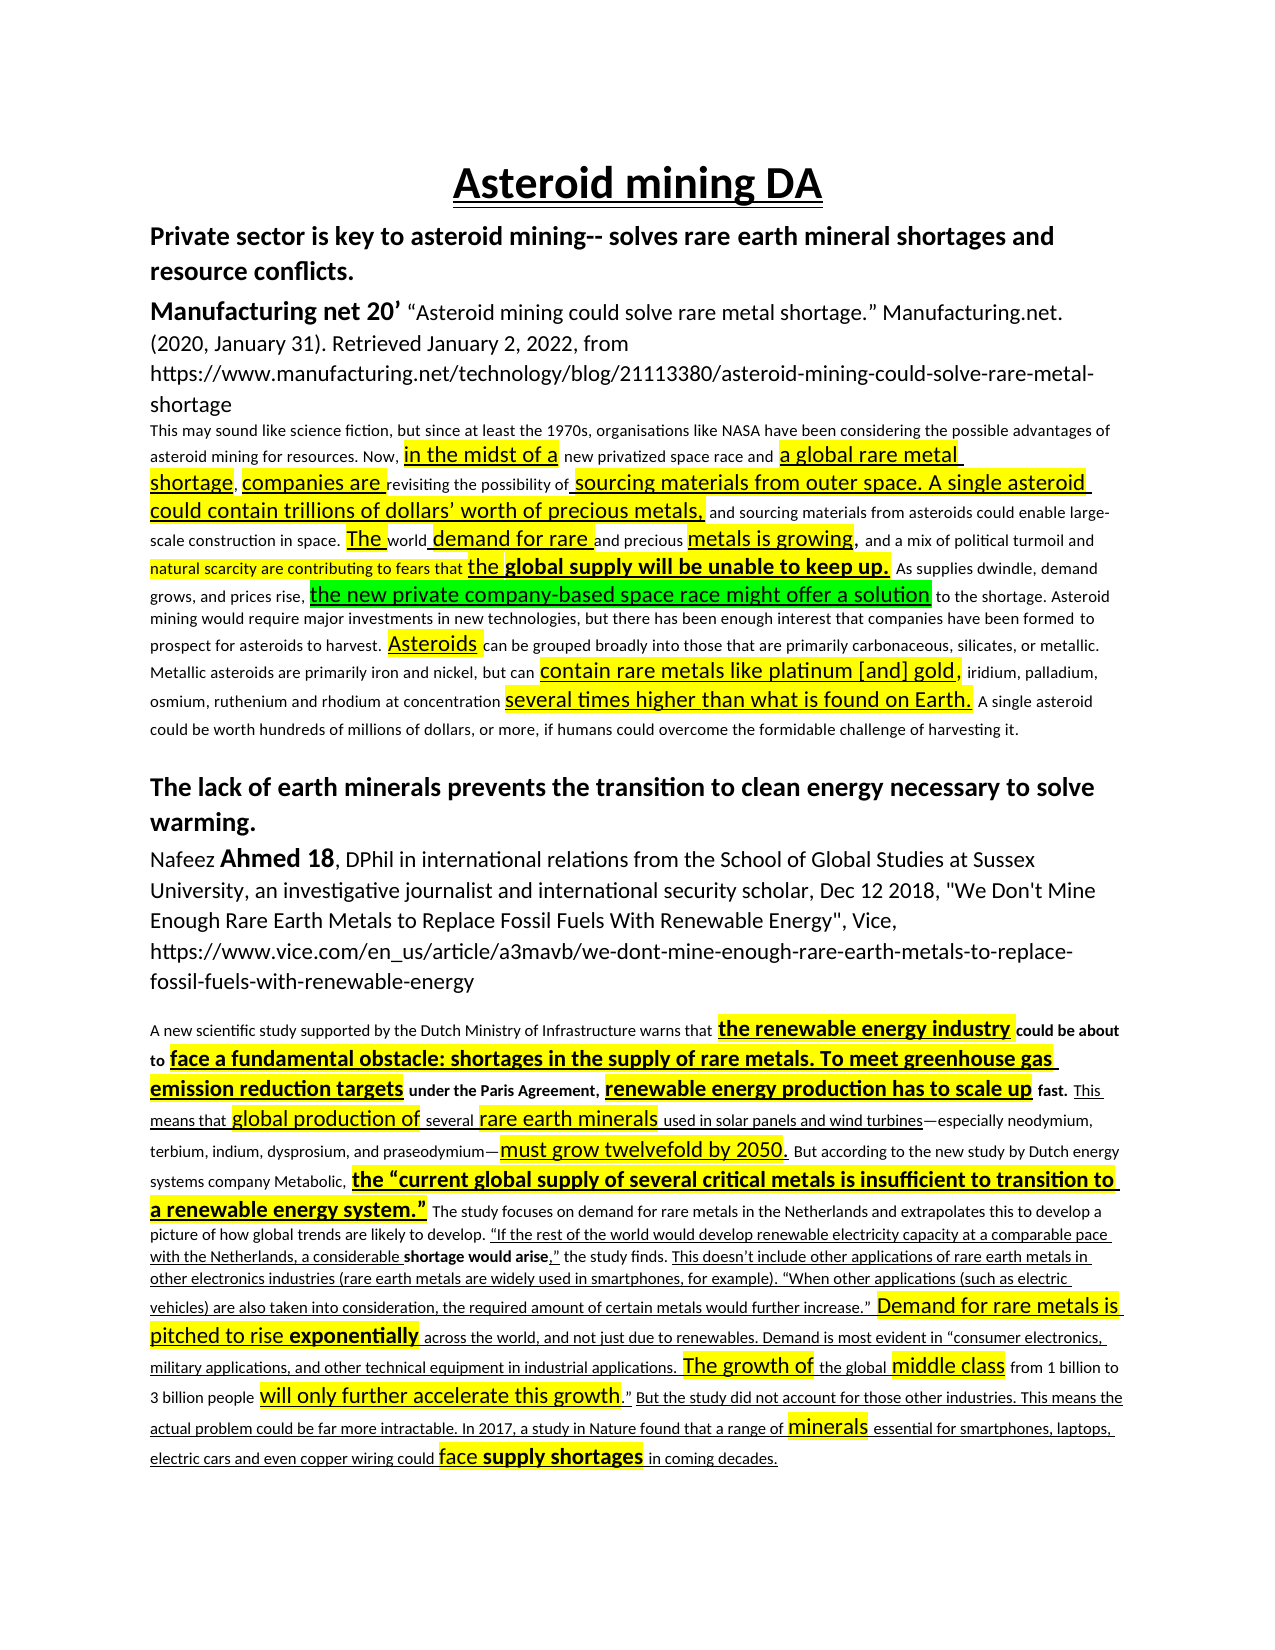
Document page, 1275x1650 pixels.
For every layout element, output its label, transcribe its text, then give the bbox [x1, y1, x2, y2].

subtitle The lack of earth minerals prevents the transition to clean energy necessary to solve warming. [150, 770, 1125, 838]
subtitle Private sector is key to asteroid mining-- solves rare earth mineral shortages and resource conflicts. [150, 219, 1125, 287]
subtitle Manufacturing net 20’ “Asteroid mining could solve rare metal shortage.” Manufacturing.net. (2020, January 31). Retrieved January 2, 2022, from https://www.manufacturing.net/technology/blog/21113380/asteroid-mining-could-solve-rare-metal-shortage [150, 294, 1125, 418]
text A new scientific study supported by the Dutch Ministry of Infrastructure warns that the renewable energy industry could be about to face a fundamental obstacle: shortages in the supply of rare metals. To meet greenhouse gas emission reduction targets under the Paris Agreement, renewable energy production has to scale up fast. This means that global production of several rare earth minerals used in solar panels and wind turbines—especially neodymium, terbium, indium, dysprosium, and praseodymium—must grow twelvefold by 2050. But according to the new study by Dutch energy systems company Metabolic, the “current global supply of several critical metals is insufficient to transition to a renewable energy system.” The study focuses on demand for rare metals in the Netherlands and extrapolates this to develop a picture of how global trends are likely to develop. “If the rest of the world would develop renewable electricity capacity at a comparable pace with the Netherlands, a considerable shortage would arise,” the study finds. This doesn’t include other applications of rare earth metals in other electronics industries (rare earth metals are widely used in smartphones, for example). “When other applications (such as electric vehicles) are also taken into consideration, the required amount of certain metals would further increase.” Demand for rare metals is pitched to rise exponentially across the world, and not just due to renewables. Demand is most evident in “consumer electronics, military applications, and other technical equipment in industrial applications. The growth of the global middle class from 1 billion to 3 billion people will only further accelerate this growth.” But the study did not account for those other industries. This means the actual problem could be far more intractable. In 2017, a study in Nature found that a range of minerals essential for smartphones, laptops, electric cars and even copper wiring could face supply shortages in coming decades. [150, 1014, 1125, 1470]
text This may sound like science fiction, but since at least the 1970s, organisations like NASA have been considering the possible advantages of asteroid mining for resources. Now, in the midst of a new privatized space race and a global rare metal shortage, companies are revisiting the possibility of sourcing materials from outer space. A single asteroid could contain trillions of dollars’ worth of precious metals, and sourcing materials from asteroids could enable large-scale construction in space. The world demand for rare and precious metals is growing, and a mix of political turmoil and natural scarcity are contributing to fears that the global supply will be unable to keep up. As supplies dwindle, demand grows, and prices rise, the new private company-based space race might offer a solution to the shortage. Asteroid mining would require major investments in new technologies, but there has been enough interest that companies have been formed to prospect for asteroids to harvest. Asteroids can be grouped broadly into those that are primarily carbonaceous, silicates, or metallic. Metallic asteroids are primarily iron and nickel, but can contain rare metals like platinum [and] gold, iridium, palladium, osmium, ruthenium and rhodium at concentration several times higher than what is found on Earth. A single asteroid could be worth hundreds of millions of dollars, or more, if humans could overcome the formidable challenge of harvesting it. [150, 420, 1125, 741]
subtitle Asteroid mining DA [150, 154, 1125, 210]
text Nafeez Ahmed 18, DPhil in international relations from the School of Global Studies at Sussex University, an investigative journalist and international security scholar, Dec 12 2018, "We Don't Mine Enough Rare Earth Metals to Replace Fossil Fuels With Renewable Energy", Vice, https://www.vice.com/en_us/article/a3mavb/we-dont-mine-enough-rare-earth-metals-to-replace-fossil-fuels-with-renewable-energy [150, 841, 1125, 995]
